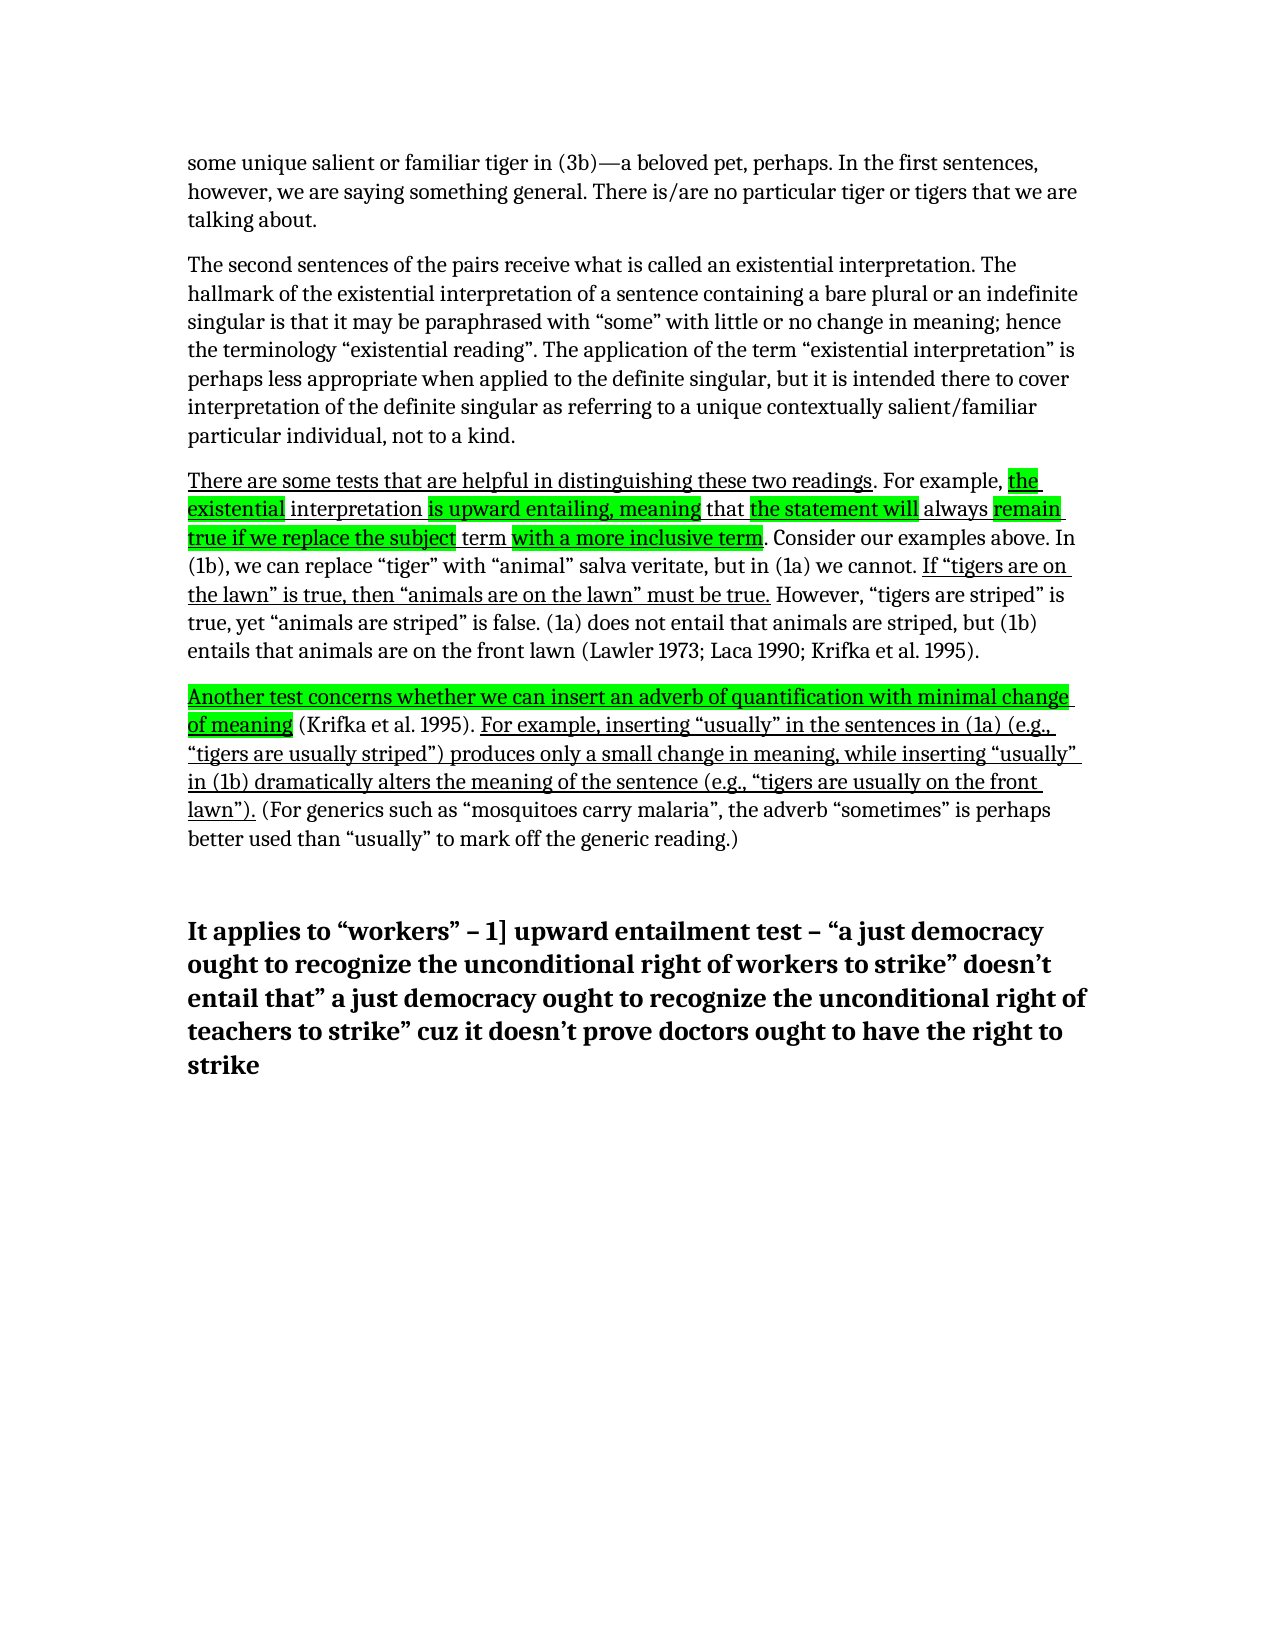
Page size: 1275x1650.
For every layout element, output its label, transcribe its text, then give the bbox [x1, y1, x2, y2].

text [187, 150, 1087, 233]
text Another test concerns whether we can insert an adverb of quantification with minimal change of meaning (Krifka et al. 1995). For example, inserting “usually” in the sentences in (1a) (e.g., “tigers are usually striped”) produces only a small change in meaning, while inserting “usually” in (1b) dramatically alters the meaning of the sentence (e.g., “tigers are usually on the front lawn”). (For generics such as “mosquitoes carry malaria”, the adverb “sometimes” is perhaps better used than “usually” to mark off the generic reading.) [187, 683, 1087, 852]
text There are some tests that are helpful in distinguishing these two readings. For example, the existential interpretation is upward entailing, meaning that the statement will always remain true if we replace the subject term with a more inclusive term. Consider our examples above. In (1b), we can replace “tiger” with “animal” salva veritate, but in (1a) we cannot. If “tigers are on the lawn” is true, then “animals are on the lawn” must be true. However, “tigers are striped” is true, yet “animals are striped” is false. (1a) does not entail that animals are striped, but (1b) entails that animals are on the front lawn (Lawler 1973; Laca 1990; Krifka et al. 1995). [187, 468, 1087, 665]
subtitle It applies to “workers” – 1] upward entailment test – “a just democracy ought to recognize the unconditional right of workers to strike” doesn’t entail that” a just democracy ought to recognize the unconditional right of teachers to strike” cuz it doesn’t prove doctors ought to have the right to strike [187, 916, 1087, 1081]
text The second sentences of the pairs receive what is called an existential interpretation. The hallmark of the existential interpretation of a sentence containing a bare plural or an indefinite singular is that it may be paraphrased with “some” with little or no change in meaning; hence the terminology “existential reading”. The application of the term “existential interpretation” is perhaps less appropriate when applied to the definite singular, but it is intended there to cover interpretation of the definite singular as referring to a unique contextually salient/familiar particular individual, not to a kind. [187, 252, 1087, 449]
